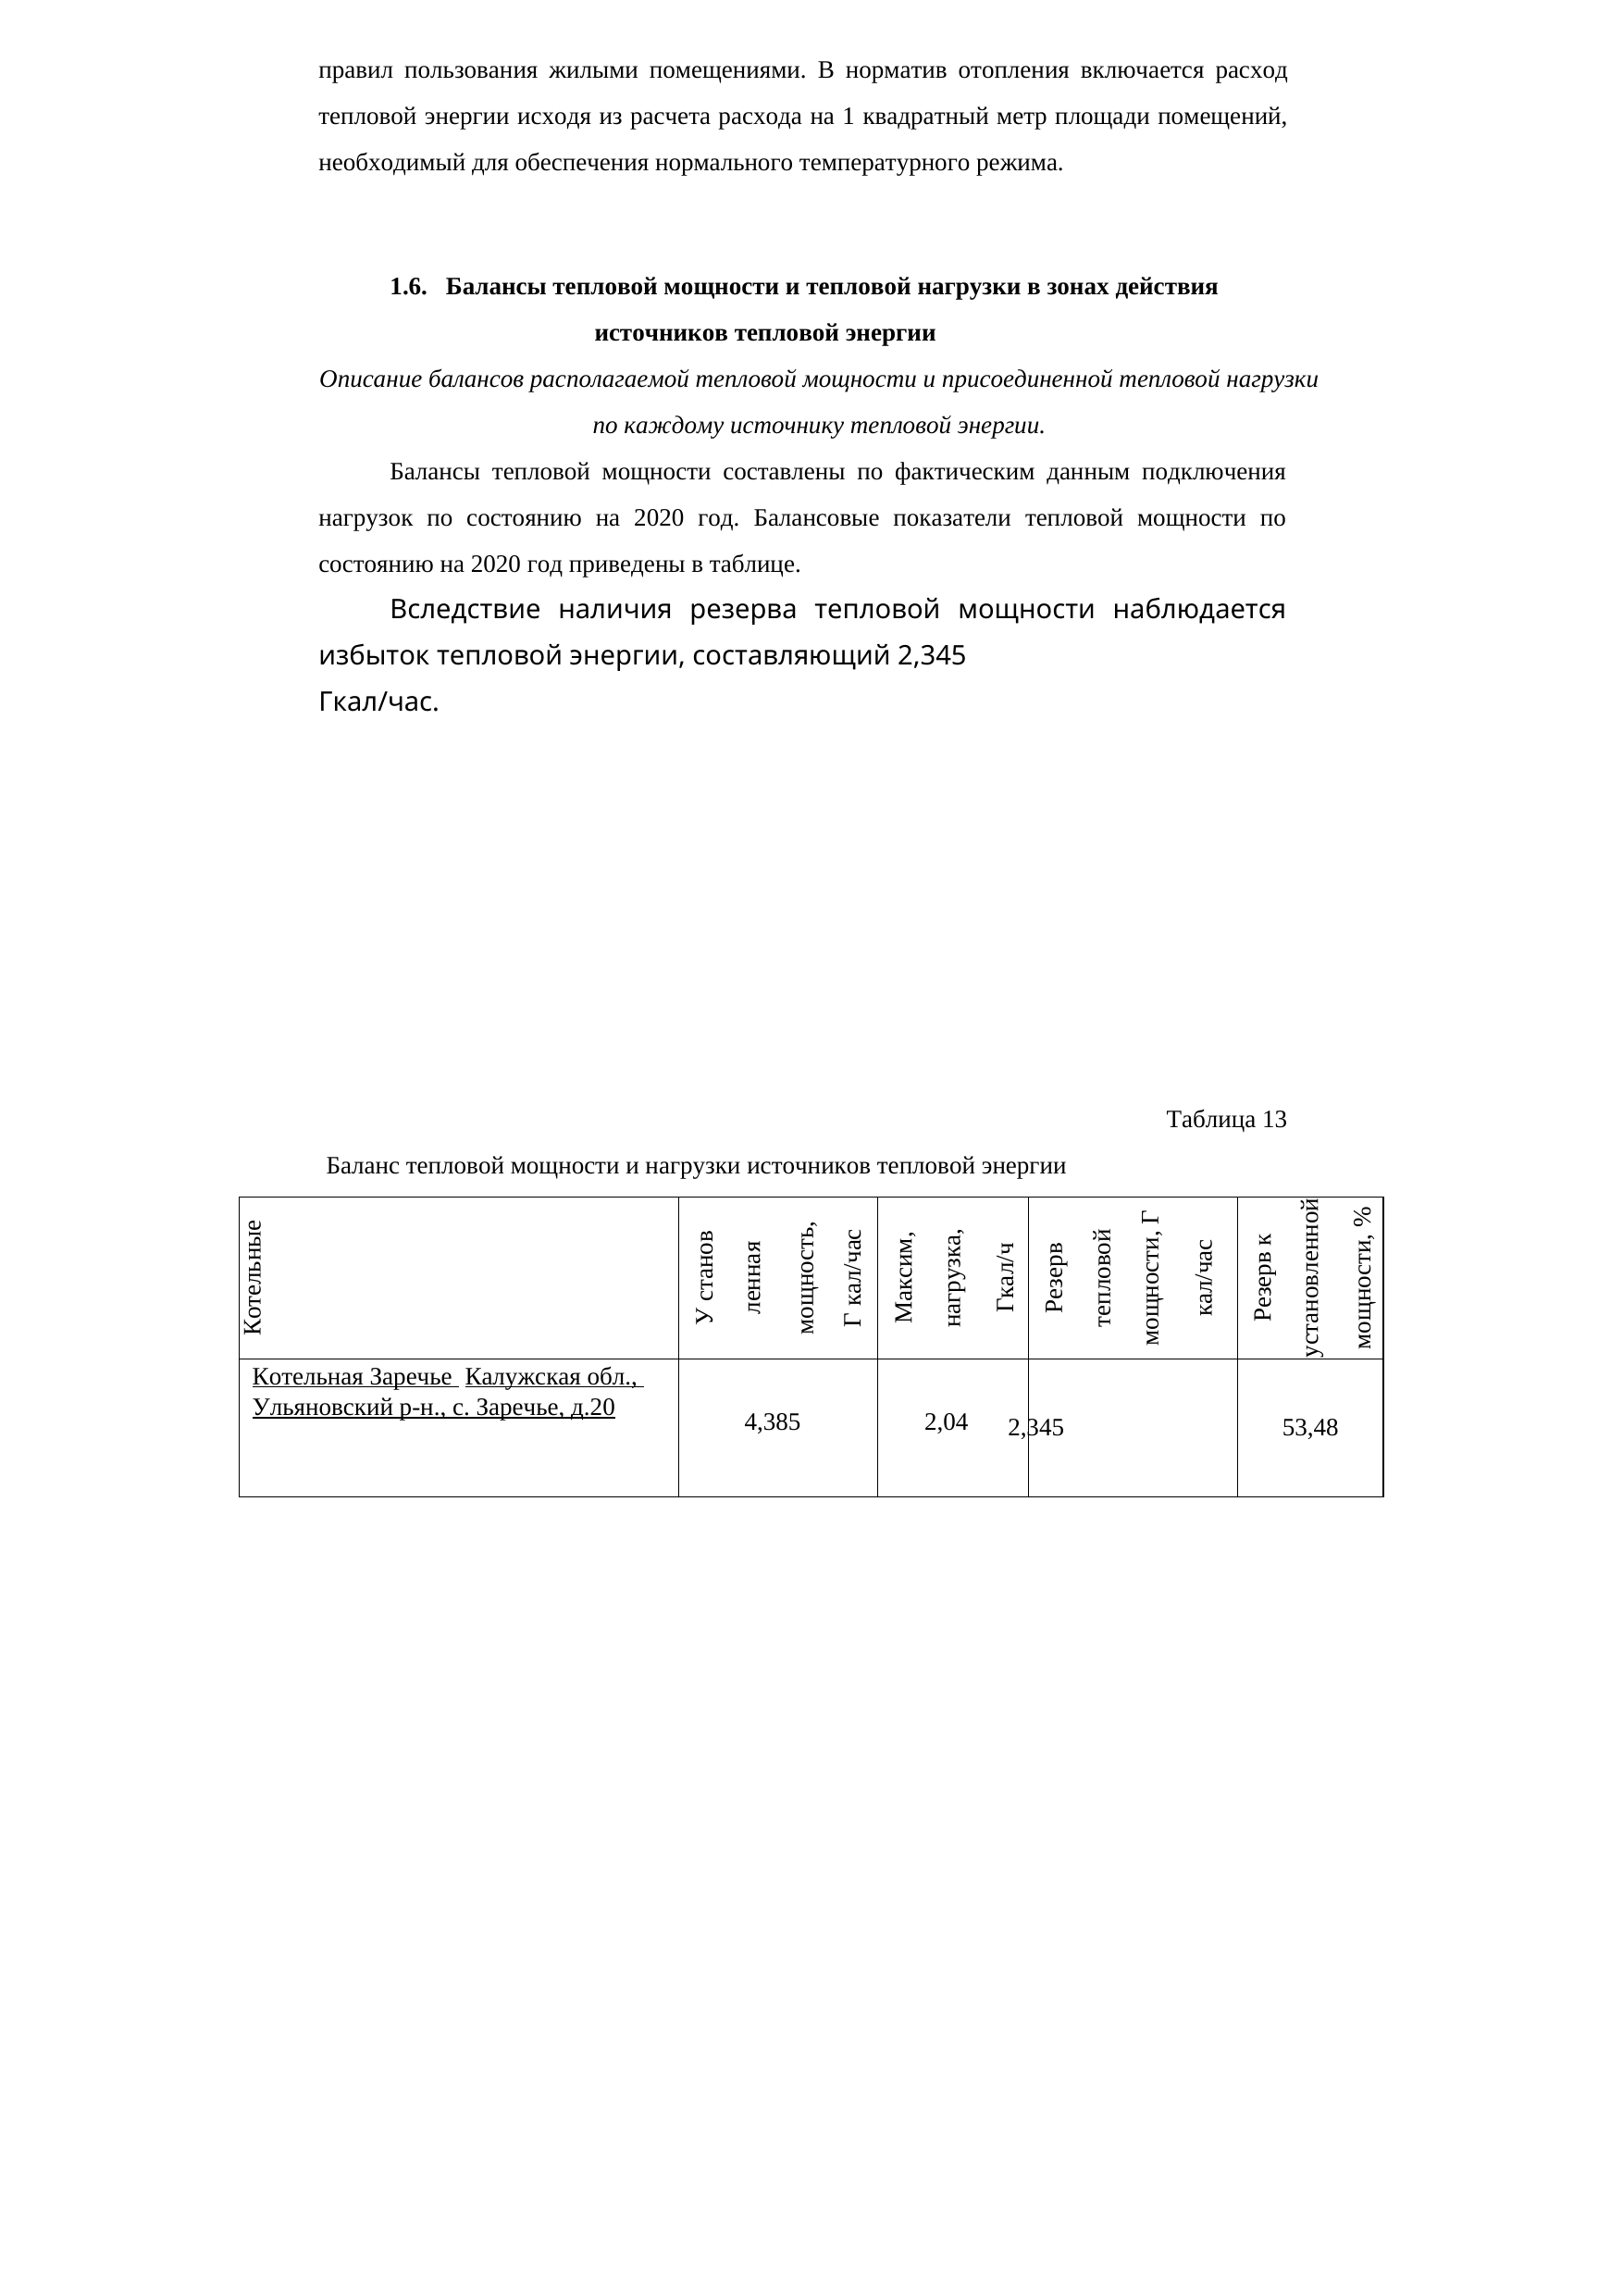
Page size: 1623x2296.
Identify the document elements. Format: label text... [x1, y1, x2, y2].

table_header Котельные [240, 1198, 678, 1359]
table_cell 2,04 [878, 1359, 1028, 1496]
table_cell 2,345 [1029, 1359, 1237, 1496]
text Балансы тепловой мощности составлены по фактическим данным подключения нагрузок по состоянию на 2020 год. Балансовые показатели тепловой мощности по состоянию на 2020 год приведены в таблице. [318, 442, 1287, 581]
text Таблица 13 [193, 1090, 1287, 1136]
text Описание балансов располагаемой тепловой мощности и присоединенной тепловой нагрузки по каждому источнику тепловой энергии. [316, 350, 1321, 442]
list Балансы тепловой мощности и тепловой нагрузки в зонах действия [318, 257, 1321, 304]
table_header Резерв тепловой мощности, Г кал/час [1029, 1198, 1237, 1359]
text Баланс тепловой мощности и нагрузки источников тепловой энергии [326, 1136, 1321, 1183]
table_cell Котельная Заречье Калужская обл., Ульяновский р-н., с. Заречье, д.20 [240, 1359, 678, 1496]
table_header Резерв к установленной мощности, % [1238, 1198, 1382, 1359]
text источников тепловой энергии [208, 304, 1321, 350]
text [318, 41, 1289, 180]
text Вследствие наличия резерва тепловой мощности наблюдается избыток тепловой энергии, составляющий 2,345 Гкал/час. [318, 581, 1287, 720]
table_cell 4,385 [679, 1359, 877, 1496]
table_header У станов ленная мощность, Г кал/час [679, 1198, 877, 1359]
table_cell 53,48 [1238, 1359, 1382, 1496]
table_header Максим, нагрузка, Гкал/ч [878, 1198, 1028, 1359]
